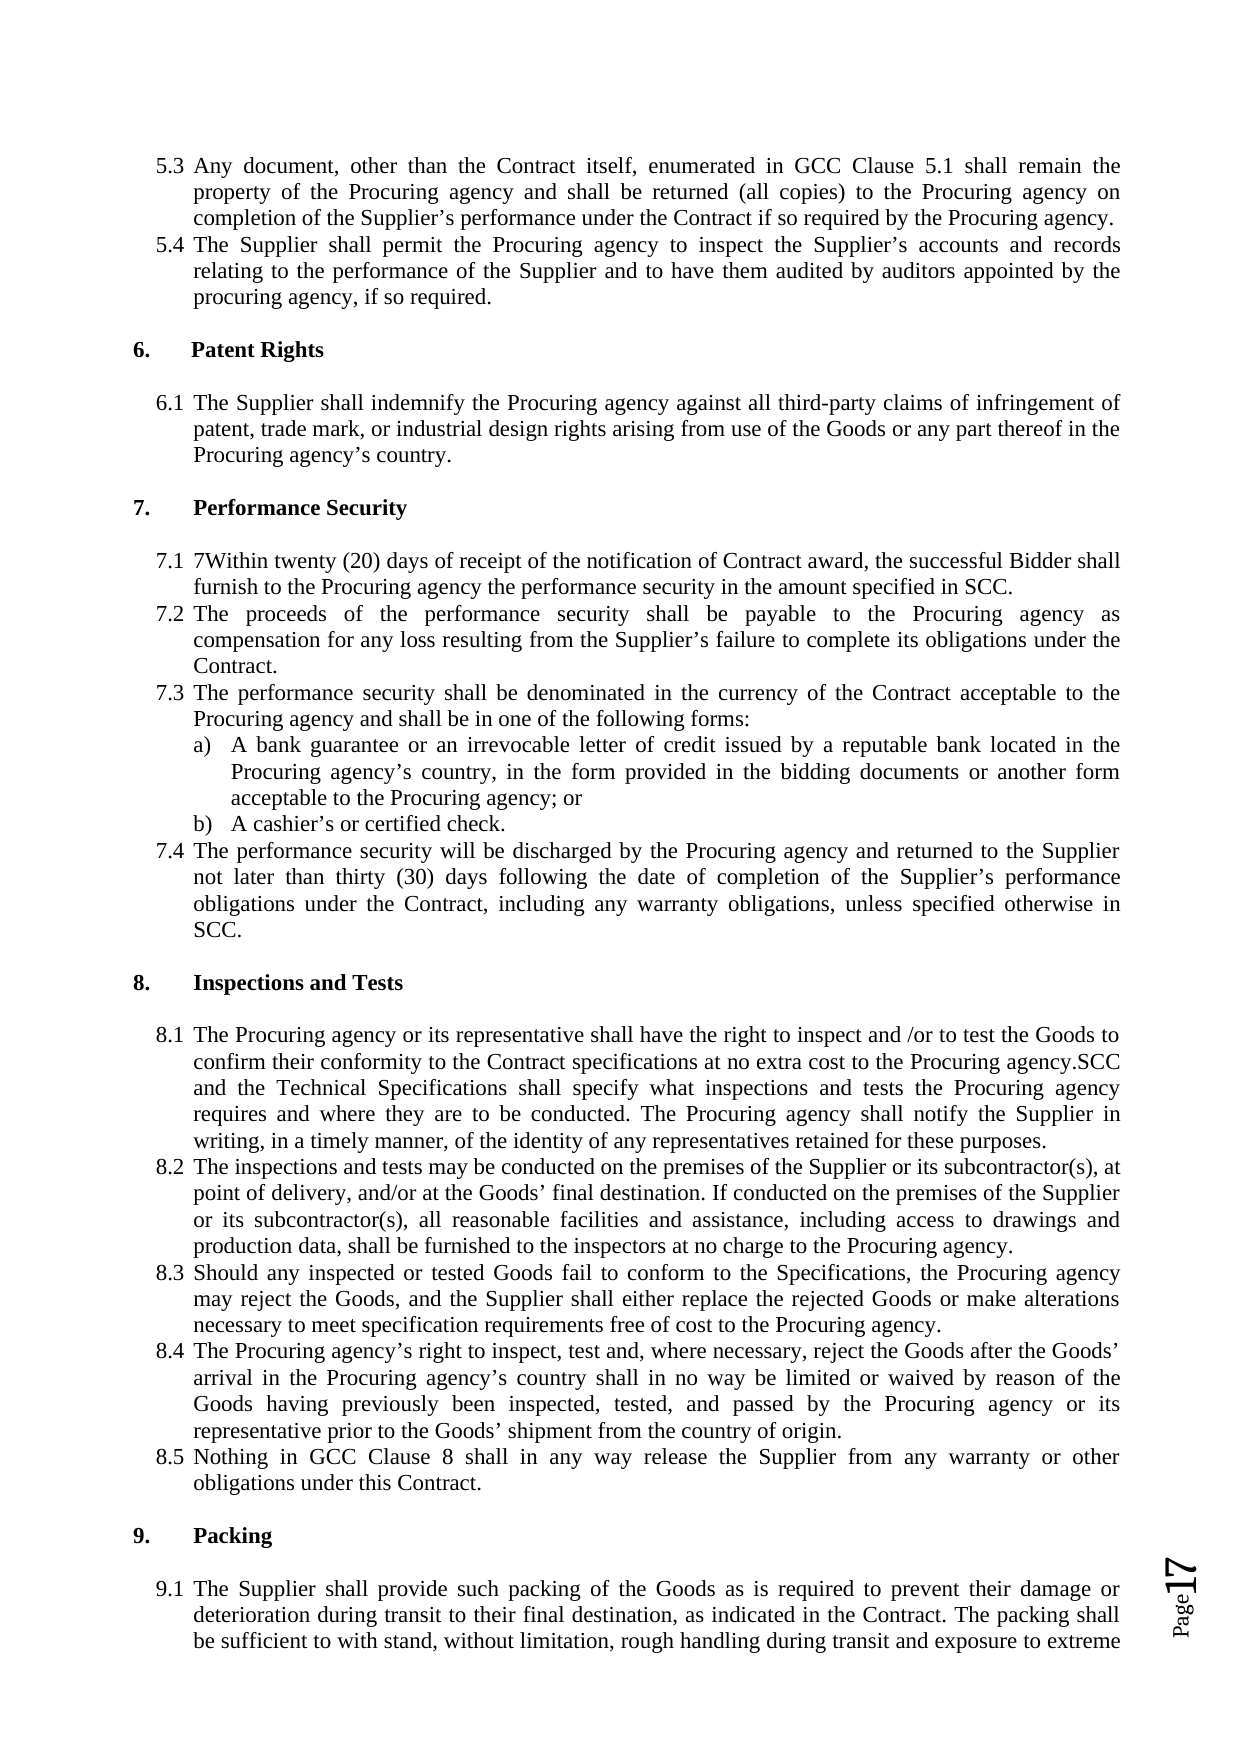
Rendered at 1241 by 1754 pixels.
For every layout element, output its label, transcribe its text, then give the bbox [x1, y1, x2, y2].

list Patent Rights [133, 336, 1122, 362]
list The Procuring agency’s right to inspect, test and, where necessary, reject the Goods after the Goods’ arrival in the Procuring agency’s country shall in no way be limited or waived by reason of the Goods having previously been inspected, tested, and passed by the Procuring agency or its representative prior to the Goods’ shipment from the country of origin. [156, 1338, 1122, 1443]
list Inspections and Tests [133, 969, 1122, 995]
list The Supplier shall permit the Procuring agency to inspect the Supplier’s accounts and records relating to the performance of the Supplier and to have them audited by auditors appointed by the procuring agency, if so required. [156, 231, 1122, 310]
list 7Within twenty (20) days of receipt of the notification of Contract award, the successful Bidder shall furnish to the Procuring agency the performance security in the amount specified in SCC. [156, 547, 1122, 600]
list A cashier’s or certified check. [193, 811, 1122, 837]
list Performance Security [133, 494, 1122, 521]
list The Supplier shall indemnify the Procuring agency against all third-party claims of infringement of patent, trade mark, or industrial design rights arising from use of the Goods or any part thereof in the Procuring agency’s country. [156, 389, 1122, 468]
list Nothing in GCC Clause 8 shall in any way release the Supplier from any warranty or other obligations under this Contract. [156, 1443, 1122, 1496]
list The Procuring agency or its representative shall have the right to inspect and /or to test the Goods to confirm their conformity to the Contract specifications at no extra cost to the Procuring agency.SCC and the Technical Specifications shall specify what inspections and tests the Procuring agency requires and where they are to be conducted. The Procuring agency shall notify the Supplier in writing, in a timely manner, of the identity of any representatives retained for these purposes. [156, 1021, 1122, 1153]
list The proceeds of the performance security shall be payable to the Procuring agency as compensation for any loss resulting from the Supplier’s failure to complete its obligations under the Contract. [156, 600, 1122, 679]
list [156, 1575, 1122, 1654]
list The performance security shall be denominated in the currency of the Contract acceptable to the Procuring agency and shall be in one of the following forms: [156, 679, 1122, 731]
list Should any inspected or tested Goods fail to conform to the Specifications, the Procuring agency may reject the Goods, and the Supplier shall either replace the rejected Goods or make alterations necessary to meet specification requirements free of cost to the Procuring agency. [156, 1258, 1122, 1338]
list Any document, other than the Contract itself, enumerated in GCC Clause 5.1 shall remain the property of the Procuring agency and shall be returned (all copies) to the Procuring agency on completion of the Supplier’s performance under the Contract if so required by the Procuring agency. [156, 152, 1122, 231]
list Packing [133, 1522, 1122, 1548]
list The performance security will be discharged by the Procuring agency and returned to the Supplier not later than thirty (30) days following the date of completion of the Supplier’s performance obligations under the Contract, including any warranty obligations, unless specified otherwise in SCC. [156, 837, 1122, 942]
list The inspections and tests may be conducted on the premises of the Supplier or its subcontractor(s), at point of delivery, and/or at the Goods’ final destination. If conducted on the premises of the Supplier or its subcontractor(s), all reasonable facilities and assistance, including access to drawings and production data, shall be furnished to the inspectors at no charge to the Procuring agency. [156, 1153, 1122, 1258]
list A bank guarantee or an irrevocable letter of credit issued by a reputable bank located in the Procuring agency’s country, in the form provided in the bidding documents or another form acceptable to the Procuring agency; or [193, 731, 1122, 811]
